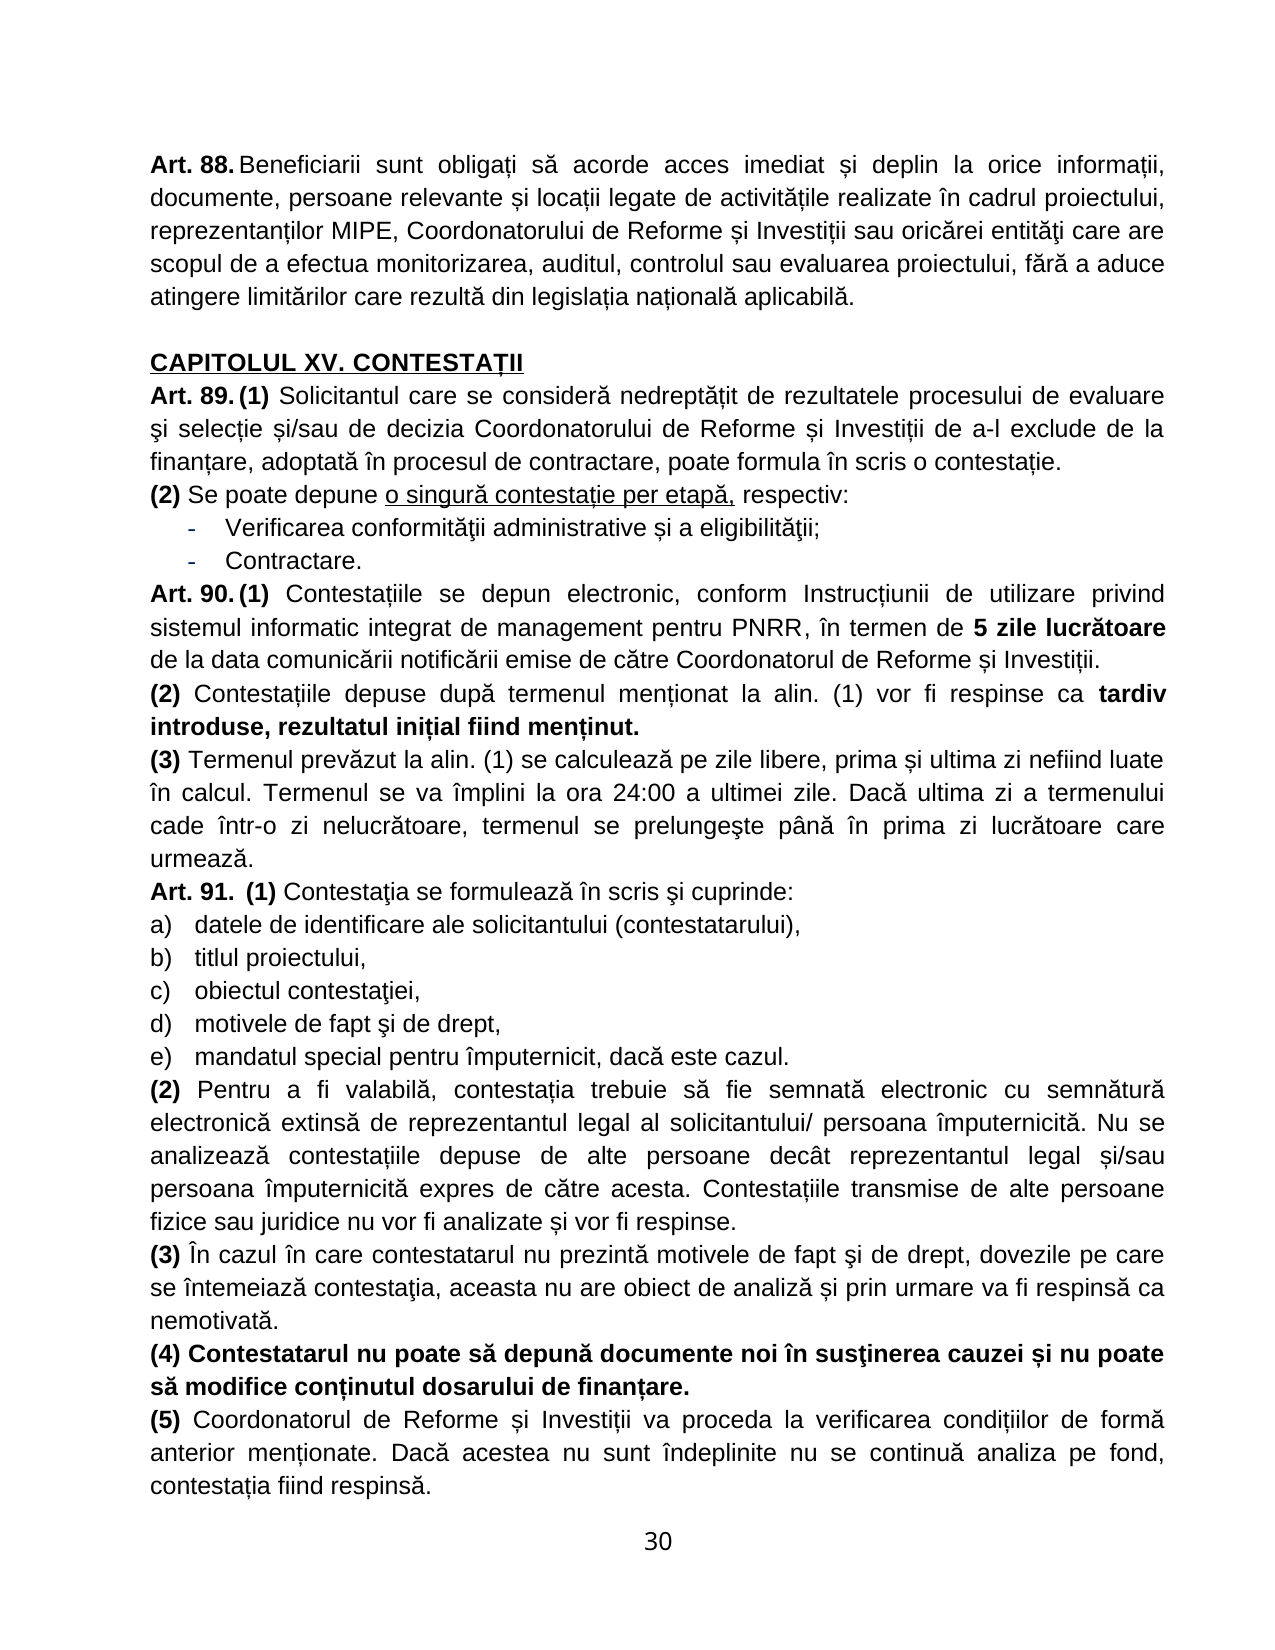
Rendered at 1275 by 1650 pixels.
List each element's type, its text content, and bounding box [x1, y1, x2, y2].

list titlul proiectului, [150, 943, 1167, 971]
text (4) Contestatarul nu poate să depună documente noi în susţinerea cauzei și nu poate să modifice conținutul dosarului de finanțare. [150, 1339, 1167, 1401]
text (2) Pentru a fi valabilă, contestația trebuie să fie semnată electronic cu semnătură electronică extinsă de reprezentantul legal al solicitantului/ persoana împuternicită. Nu se analizează contestațiile depuse de alte persoane decât reprezentantul legal și/sau persoana împuternicită expres de către acesta. Contestațiile transmise de alte persoane fizice sau juridice nu vor fi analizate și vor fi respinse. [150, 1075, 1167, 1236]
list Contractare. [187, 546, 1167, 575]
list obiectul contestaţiei, [150, 976, 1167, 1004]
text (2) Contestațiile depuse după termenul menționat la alin. (1) vor fi respinse ca tardiv introduse, rezultatul inițial fiind menținut. [150, 678, 1167, 740]
list Verificarea conformităţii administrative și a eligibilităţii; [187, 513, 1167, 542]
list (1) Solicitantul care se consideră nedreptățit de rezultatele procesului de evaluare şi selecție și/sau de decizia Coordonatorului de Reforme și Investiții de a-l exclude de la finanțare, adoptată în procesul de contractare, poate formula în scris o contestație. [150, 381, 1167, 476]
text (2) Se poate depune o singură contestație per etapă, respectiv: [150, 480, 1167, 509]
list datele de identificare ale solicitantului (contestatarului), [150, 910, 1167, 938]
text (5) Coordonatorul de Reforme și Investiții va proceda la verificarea condițiilor de formă anterior menționate. Dacă acestea nu sunt îndeplinite nu se continuă analiza pe fond, contestația fiind respinsă. [150, 1405, 1167, 1500]
list (1) Contestaţia se formulează în scris şi cuprinde: [150, 877, 1167, 905]
list mandatul special pentru împuternicit, dacă este cazul. [150, 1042, 1167, 1071]
subtitle CAPITOLUL XV. CONTESTAȚII [150, 348, 1167, 377]
text (3) În cazul în care contestatarul nu prezintă motivele de fapt şi de drept, dovezile pe care se întemeiază contestaţia, aceasta nu are obiect de analiză și prin urmare va fi respinsă ca nemotivată. [150, 1240, 1167, 1335]
text (3) Termenul prevăzut la alin. (1) se calculează pe zile libere, prima și ultima zi nefiind luate în calcul. Termenul se va împlini la ora 24:00 a ultimei zile. Dacă ultima zi a termenului cade într-o zi nelucrătoare, termenul se prelungeşte până în prima zi lucrătoare care urmează. [150, 744, 1167, 872]
list Beneficiarii sunt obligați să acorde acces imediat și deplin la orice informații, documente, persoane relevante și locații legate de activitățile realizate în cadrul proiectului, reprezentanților MIPE, Coordonatorului de Reforme și Investiții sau oricărei entităţi care are scopul de a efectua monitorizarea, auditul, controlul sau evaluarea proiectului, fără a aduce atingere limitărilor care rezultă din legislația națională aplicabilă. [150, 150, 1167, 311]
list motivele de fapt şi de drept, [150, 1009, 1167, 1037]
list (1) Contestațiile se depun electronic, conform Instrucțiunii de utilizare privind sistemul informatic integrat de management pentru PNRR, în termen de 5 zile lucrătoare de la data comunicării notificării emise de către Coordonatorul de Reforme și Investiții. [150, 579, 1167, 674]
